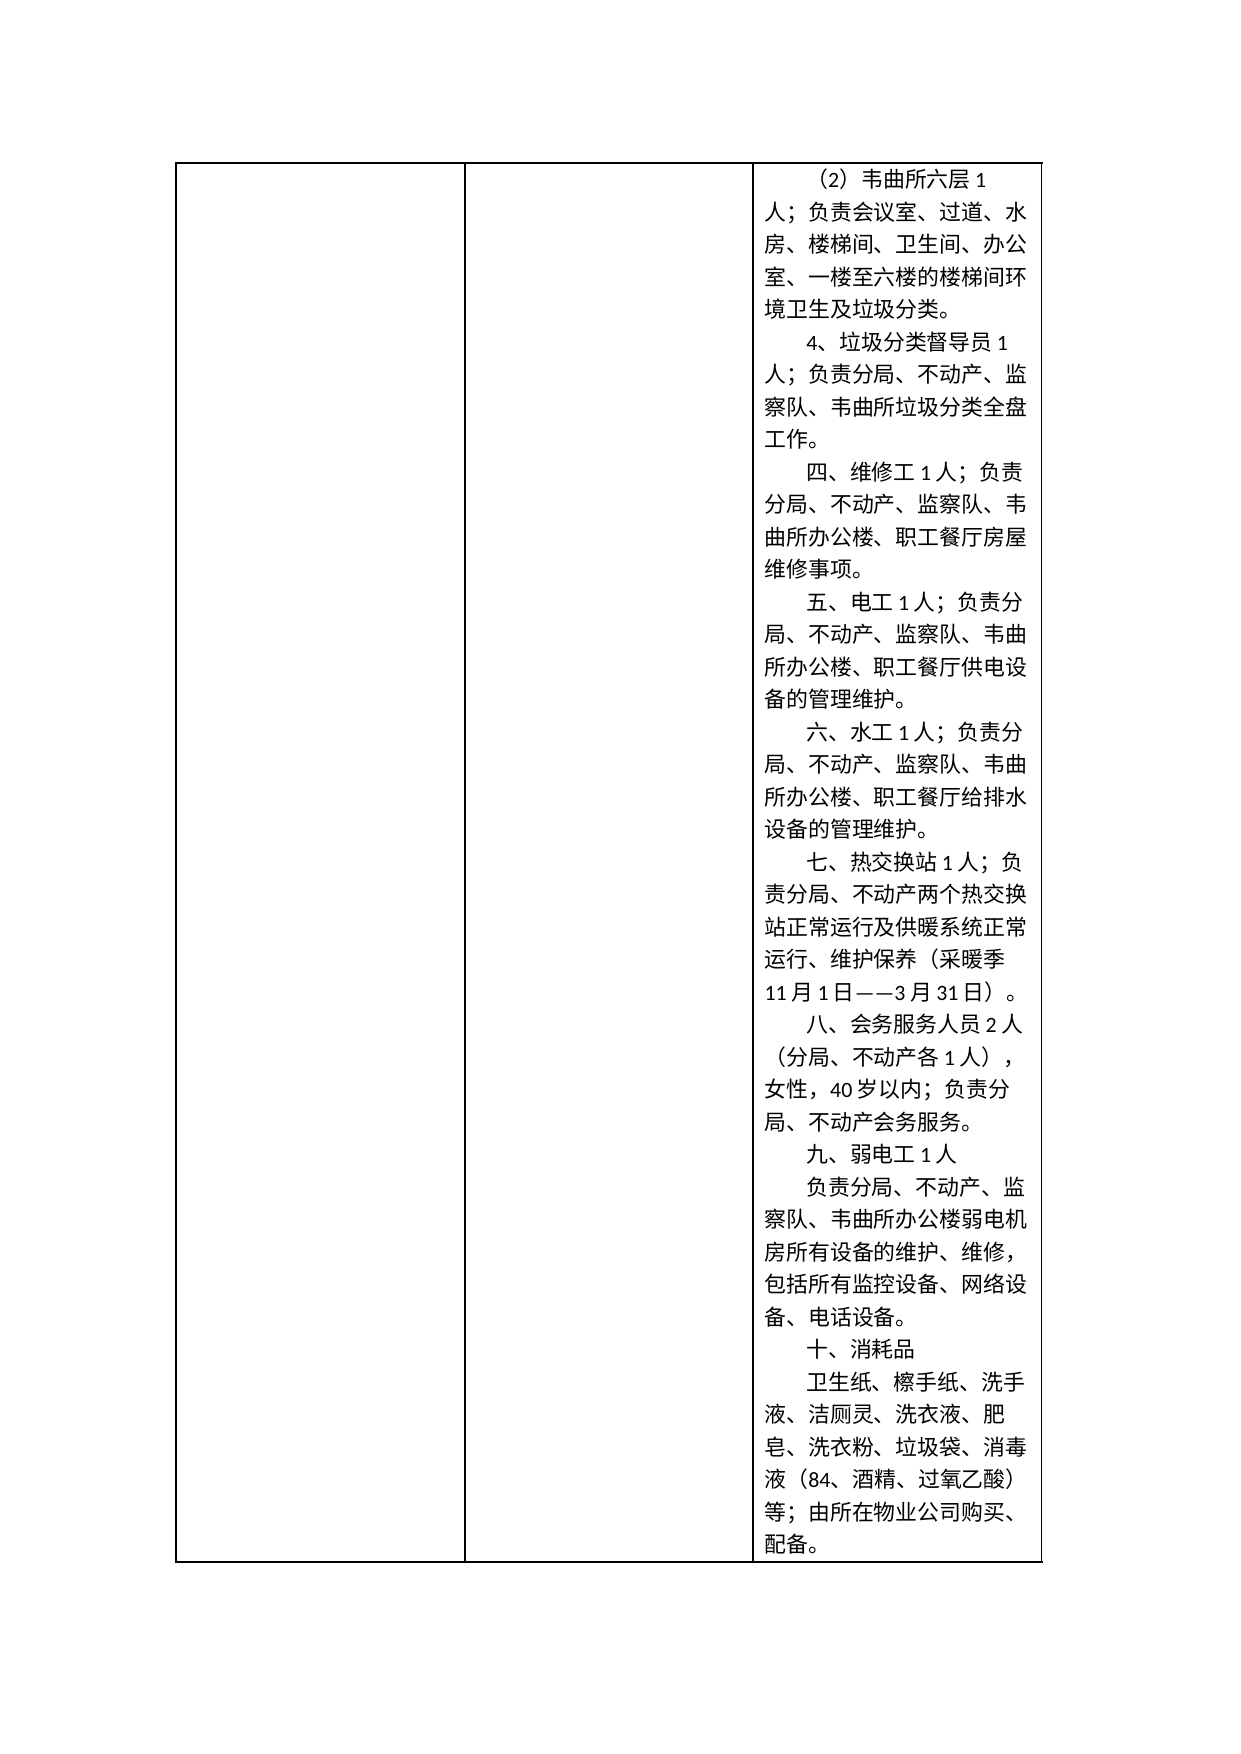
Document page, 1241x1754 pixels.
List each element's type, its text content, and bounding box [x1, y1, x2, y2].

table_cell [177, 164, 464, 1561]
table_cell 1 [466, 164, 752, 1561]
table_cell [754, 164, 1041, 1561]
